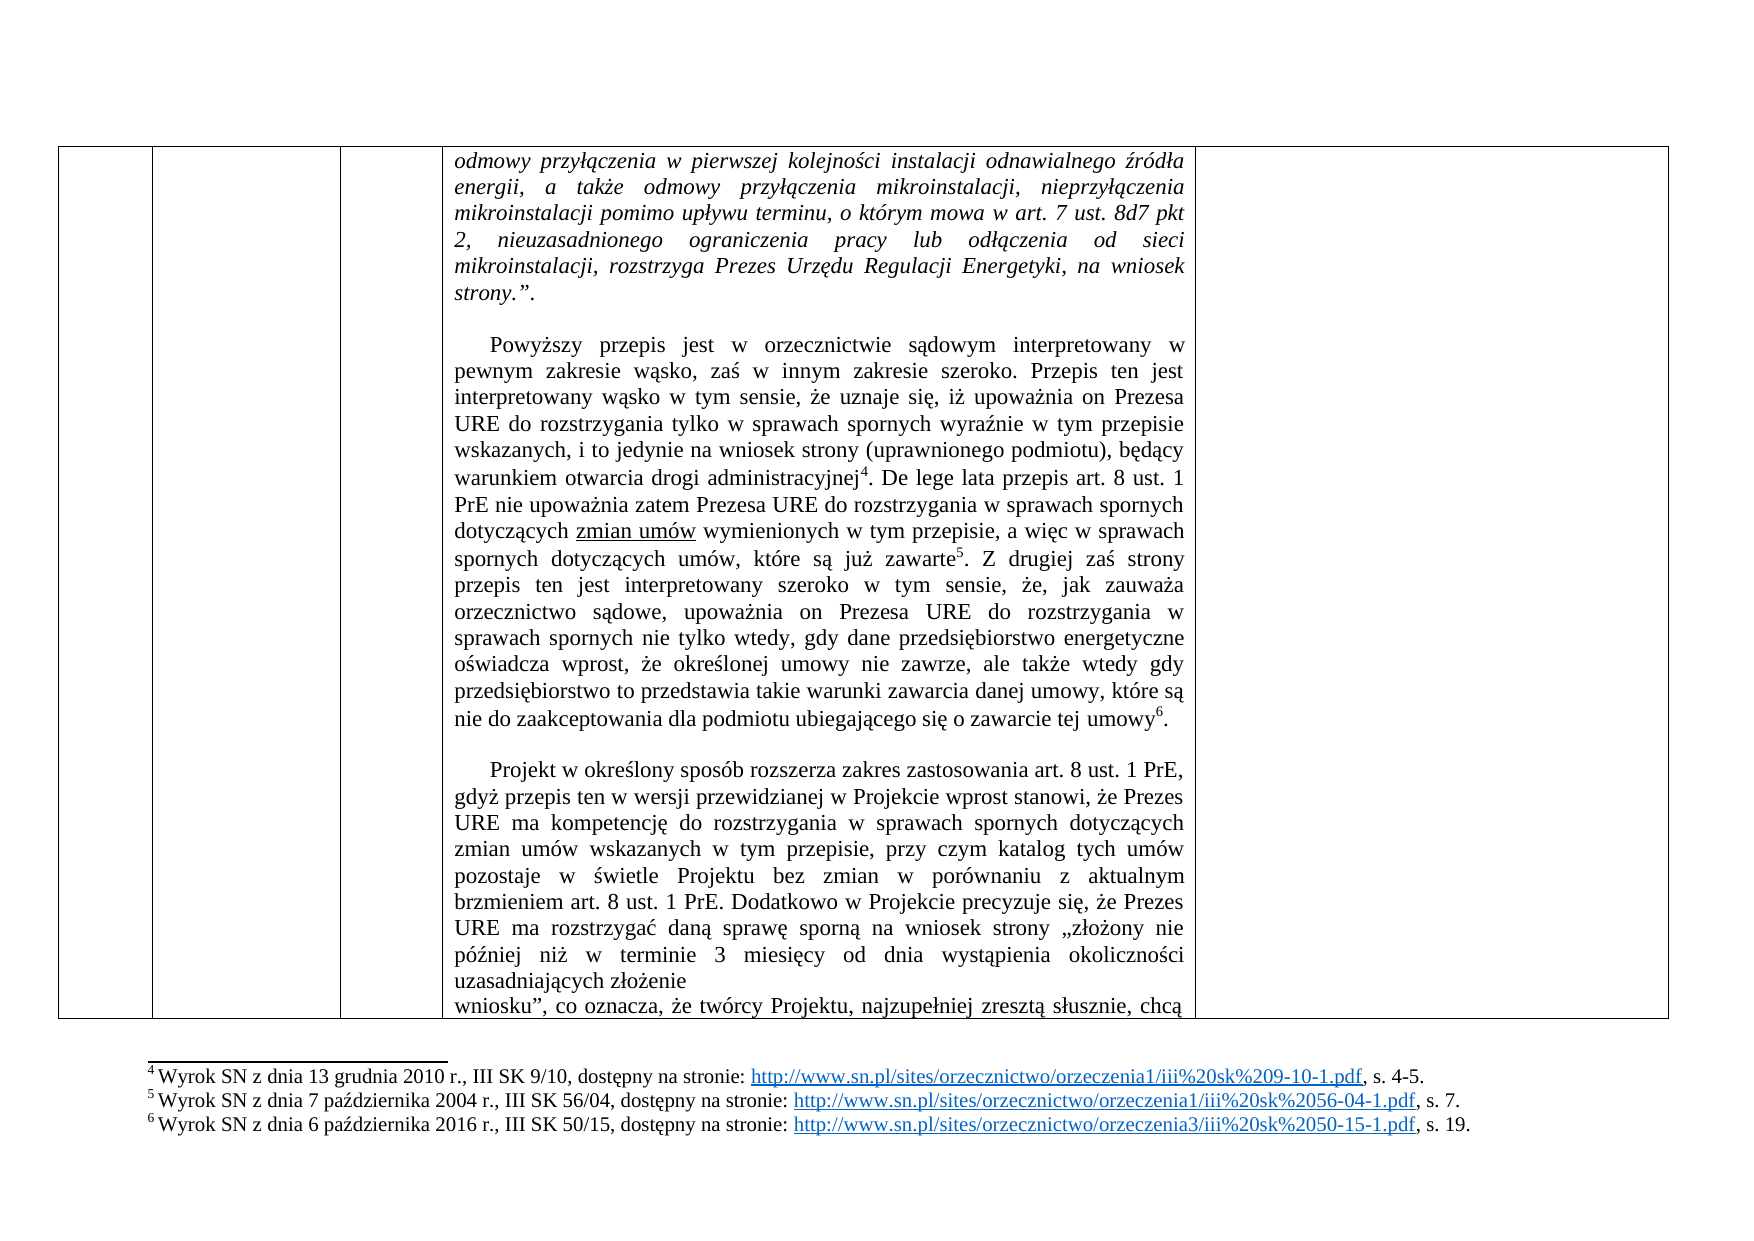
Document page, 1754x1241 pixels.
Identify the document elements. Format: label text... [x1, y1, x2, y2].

text 4 Wyrok SN z dnia 13 grudnia 2010 r., III SK 9/10, dostępny na stronie: http://www.sn.pl/sites/orzecznictwo/orzeczenia1/iii%20sk%209-10-1.pdf, s. 4-5. [147, 1064, 1681, 1088]
table_header [59, 147, 152, 1018]
text 5 Wyrok SN z dnia 7 października 2004 r., III SK 56/04, dostępny na stronie: http://www.sn.pl/sites/orzecznictwo/orzeczenia1/iii%20sk%2056-04-1.pdf, s. 7. [147, 1088, 1681, 1112]
table_header [153, 147, 340, 1018]
table_header odmowy przyłączenia w pierwszej kolejności instalacji odnawialnego źródła energii, a także odmowy przyłączenia mikroinstalacji, nieprzyłączenia mikroinstalacji pomimo upływu terminu, o którym mowa w art. 7 ust. 8d7 pkt 2, nieuzasadnionego ograniczenia pracy lub odłączenia od sieci mikroinstalacji, rozstrzyga Prezes Urzędu Regulacji Energetyki, na wniosek strony.”. Powyższy przepis jest w orzecznictwie sądowym interpretowany w pewnym zakresie wąsko, zaś w innym zakresie szeroko. Przepis ten jest interpretowany wąsko w tym sensie, że uznaje się, iż upoważnia on Prezesa URE do rozstrzygania tylko w sprawach spornych wyraźnie w tym przepisie wskazanych, i to jedynie na wniosek strony (uprawnionego podmiotu), będący warunkiem otwarcia drogi administracyjnej4. De lege lata przepis art. 8 ust. 1 PrE nie upoważnia zatem Prezesa URE do rozstrzygania w sprawach spornych dotyczących zmian umów wymienionych w tym przepisie, a więc w sprawach spornych dotyczących umów, które są już zawarte5. Z drugiej zaś strony przepis ten jest interpretowany szeroko w tym sensie, że, jak zauważa orzecznictwo sądowe, upoważnia on Prezesa URE do rozstrzygania w sprawach spornych nie tylko wtedy, gdy dane przedsiębiorstwo energetyczne oświadcza wprost, że określonej umowy nie zawrze, ale także wtedy gdy przedsiębiorstwo to przedstawia takie warunki zawarcia danej umowy, które są nie do zaakceptowania dla podmiotu ubiegającego się o zawarcie tej umowy6. Projekt w określony sposób rozszerza zakres zastosowania art. 8 ust. 1 PrE, gdyż przepis ten w wersji przewidzianej w Projekcie wprost stanowi, że Prezes URE ma kompetencję do rozstrzygania w sprawach spornych dotyczących zmian umów wskazanych w tym przepisie, przy czym katalog tych umów pozostaje w świetle Projektu bez zmian w porównaniu z aktualnym brzmieniem art. 8 ust. 1 PrE. Dodatkowo w Projekcie precyzuje się, że Prezes URE ma rozstrzygać daną sprawę sporną na wniosek strony „złożony nie później niż w terminie 3 miesięcy od dnia wystąpienia okoliczności uzasadniających złożenie wniosku”, co oznacza, że twórcy Projektu, najzupełniej zresztą słusznie, chcą [443, 147, 1195, 1018]
table_header [1196, 147, 1668, 1018]
text 6 Wyrok SN z dnia 6 października 2016 r., III SK 50/15, dostępny na stronie: http://www.sn.pl/sites/orzecznictwo/orzeczenia3/iii%20sk%2050-15-1.pdf, s. 19. [147, 1112, 1681, 1136]
table_header [341, 147, 442, 1018]
